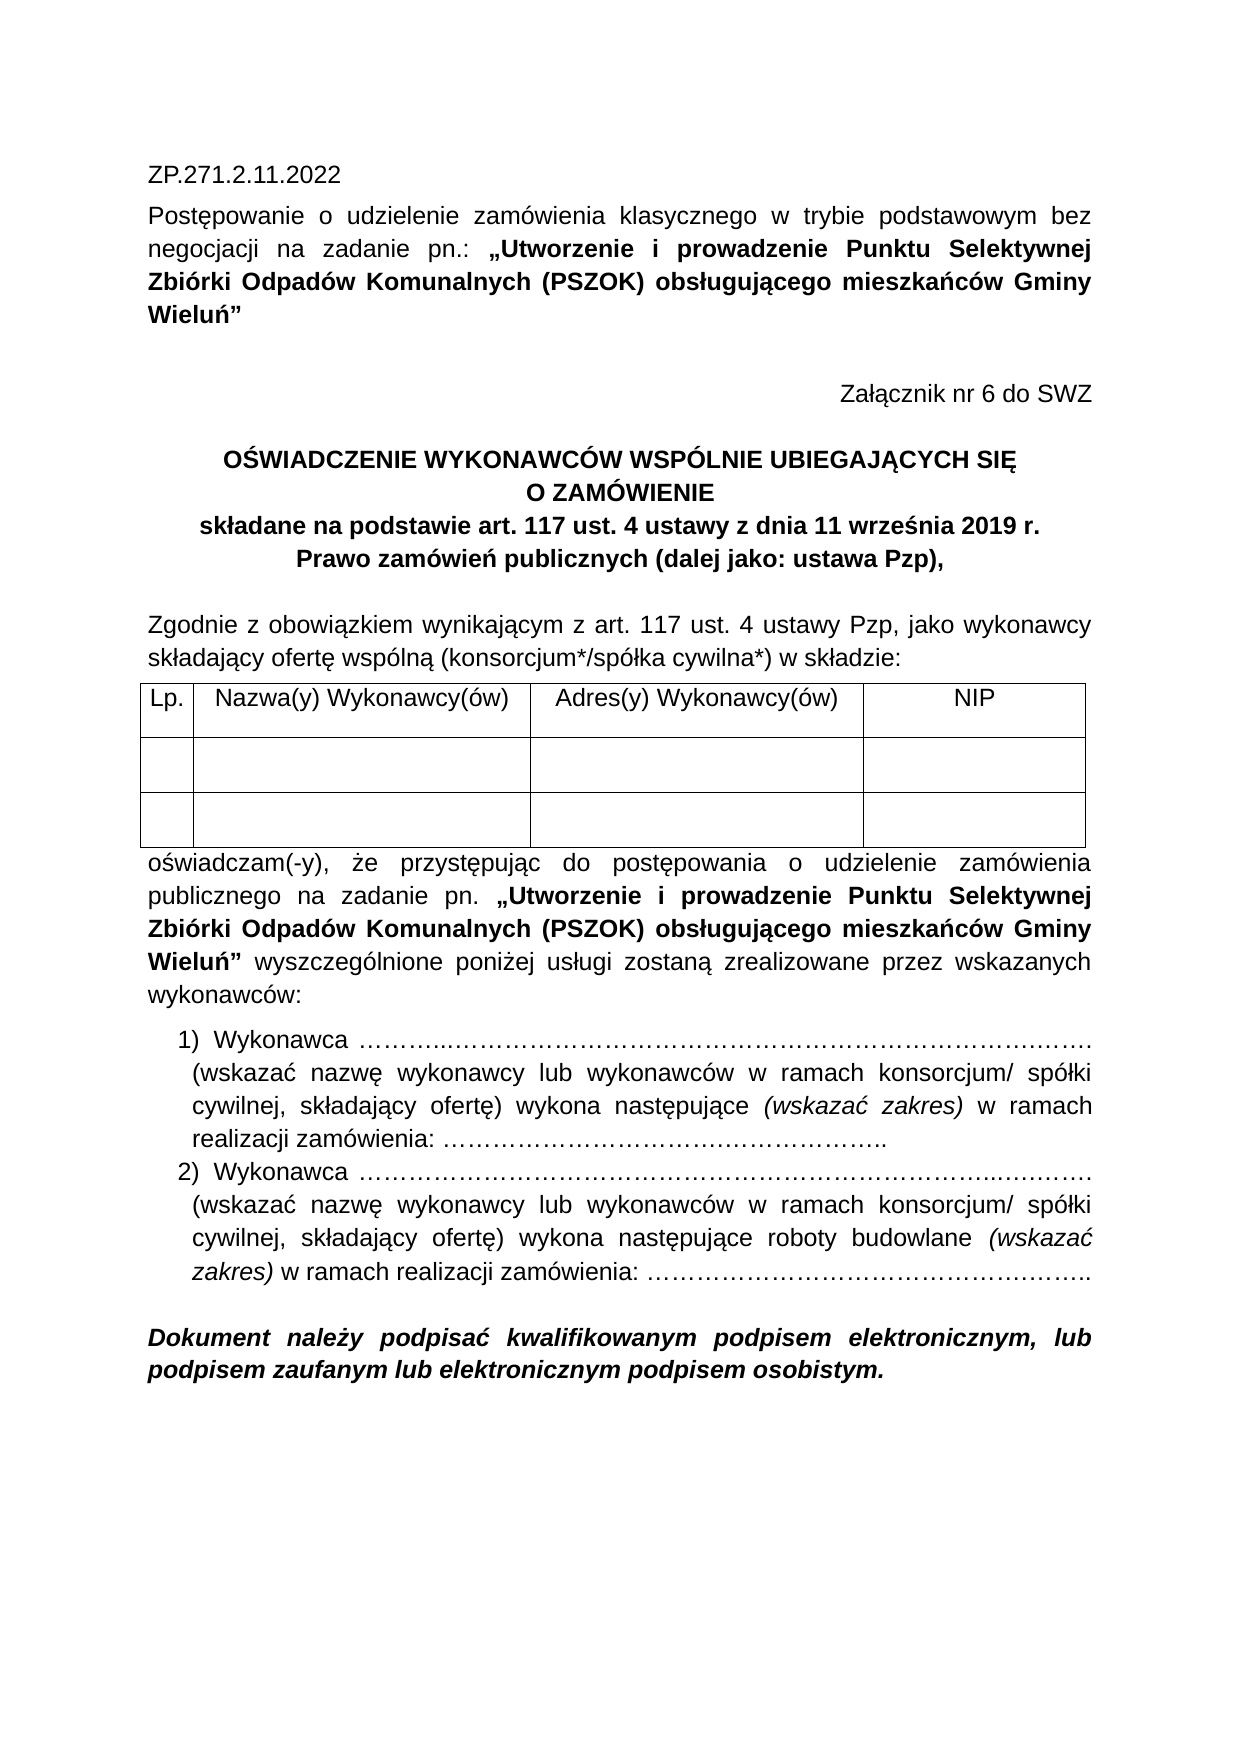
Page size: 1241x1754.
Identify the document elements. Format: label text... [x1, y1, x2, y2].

list Wykonawca ………...…………………………………………………………….……. (wskazać nazwę wykonawcy lub wykonawców w ramach konsorcjum/ spółki cywilnej, składający ofertę) wykona następujące (wskazać zakres) w ramach realizacji zamówienia: …………………………….……………….. [177, 1025, 1093, 1153]
table_cell [194, 738, 530, 792]
table_cell [531, 738, 863, 792]
table_header Nazwa(y) Wykonawcy(ów) [194, 684, 530, 737]
table_cell [141, 793, 193, 847]
text oświadczam(-y), że przystępując do postępowania o udzielenie zamówienia publicznego na zadanie pn. „Utworzenie i prowadzenie Punktu Selektywnej Zbiórki Odpadów Komunalnych (PSZOK) obsługującego mieszkańców Gminy Wieluń” wyszczególnione poniżej usługi zostaną zrealizowane przez wskazanych wykonawców: [148, 848, 1093, 1008]
text Postępowanie o udzielenie zamówienia klasycznego w trybie podstawowym bez negocjacji na zadanie pn.: „Utworzenie i prowadzenie Punktu Selektywnej Zbiórki Odpadów Komunalnych (PSZOK) obsługującego mieszkańców Gminy Wieluń” [148, 201, 1093, 329]
table_cell [531, 793, 863, 847]
text OŚWIADCZENIE WYKONAWCÓW WSPÓLNIE UBIEGAJĄCYCH SIĘ [148, 445, 1093, 474]
table_cell [864, 793, 1085, 847]
text ZP.271.2.11.2022 [148, 160, 1093, 189]
text składane na podstawie art. 117 ust. 4 ustawy z dnia 11 września 2019 r. [148, 511, 1093, 540]
text Dokument należy podpisać kwalifikowanym podpisem elektronicznym, lub podpisem zaufanym lub elektronicznym podpisem osobistym. [148, 1322, 1093, 1384]
table_header Lp. [141, 684, 193, 737]
text O ZAMÓWIENIE [148, 478, 1093, 507]
table_cell [141, 738, 193, 792]
table_cell [194, 793, 530, 847]
list Wykonawca …………………………………………………………………...….……. (wskazać nazwę wykonawcy lub wykonawców w ramach konsorcjum/ spółki cywilnej, składający ofertę) wykona następujące roboty budowlane (wskazać zakres) w ramach realizacji zamówienia: ……………………………………….…….. [177, 1157, 1093, 1285]
text Zgodnie z obowiązkiem wynikającym z art. 117 ust. 4 ustawy Pzp, jako wykonawcy składający ofertę wspólną (konsorcjum*/spółka cywilna*) w składzie: [148, 610, 1093, 672]
text Załącznik nr 6 do SWZ [668, 379, 1093, 408]
table_cell [864, 738, 1085, 792]
text Prawo zamówień publicznych (dalej jako: ustawa Pzp), [148, 544, 1093, 573]
table_header NIP [864, 684, 1085, 737]
table_header Adres(y) Wykonawcy(ów) [531, 684, 863, 737]
